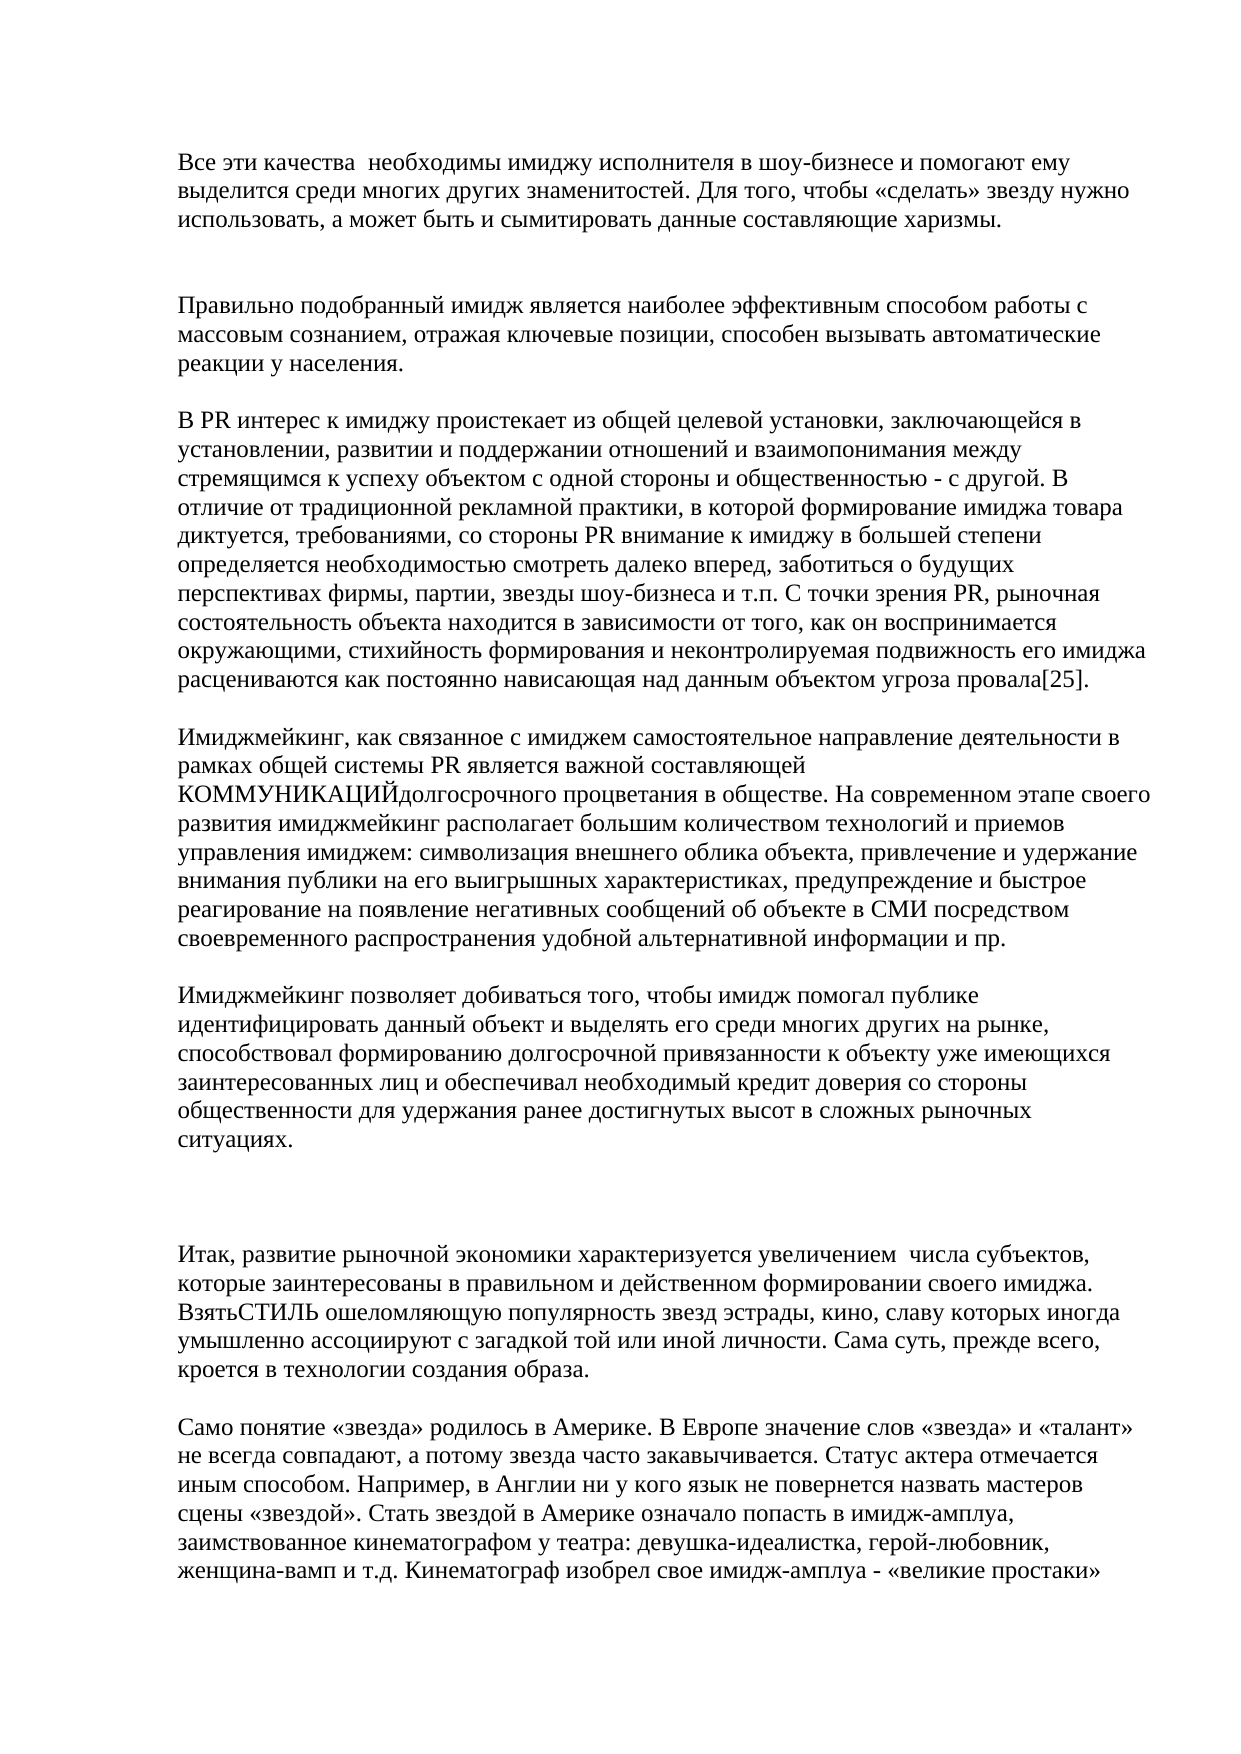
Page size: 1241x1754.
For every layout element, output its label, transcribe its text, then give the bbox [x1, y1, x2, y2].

text Правильно подобранный имидж является наиболее эффективным способом работы с массовым сознанием, отражая ключевые позиции, способен вызывать автоматические реакции у населения. [177, 291, 1152, 377]
text Имиджмейкинг позволяет добиваться того, чтобы имидж помогал публике идентифицировать данный объект и выделять его среди многих других на рынке, способствовал формированию долгосрочной привязанности к объекту уже имеющихся заинтересованных лиц и обеспечивал необходимый кредит доверия со стороны общественности для удержания ранее достигнутых высот в сложных рыночных ситуациях. [177, 981, 1152, 1153]
text В PR интерес к имиджу проистекает из общей целевой установки, заключающейся в установлении, развитии и поддержании отношений и взаимопонимания между стремящимся к успеху объектом с одной стороны и общественностью - с другой. В отличие от традиционной рекламной практики, в которой формирование имиджа товара диктуется, требованиями, со стороны PR внимание к имиджу в большей степени определяется необходимостью смотреть далеко вперед, заботиться о будущих перспективах фирмы, партии, звезды шоу-бизнеса и т.п. С точки зрения PR, рыночная состоятельность объекта находится в зависимости от того, как он воспринимается окружающими, стихийность формирования и неконтролируемая подвижность его имиджа расцениваются как постоянно нависающая над данным объектом угроза провала[25]. [177, 406, 1152, 693]
text Итак, развитие рыночной экономики характеризуется увеличением числа субъектов, которые заинтересованы в правильном и действенном формировании своего имиджа. ВзятьСТИЛЬ ошеломляющую популярность звезд эстрады, кино, славу которых иногда умышленно ассоциируют с загадкой той или иной личности. Сама суть, прежде всего, кроется в технологии создания образа. [177, 1239, 1152, 1383]
text Все эти качества необходимы имиджу исполнителя в шоу-бизнесе и помогают ему выделится среди многих других знаменитостей. Для того, чтобы «сделать» звезду нужно использовать, а может быть и сымитировать данные составляющие харизмы. [177, 147, 1152, 233]
text Имиджмейкинг, как связанное с имиджем самостоятельное направление деятельности в рамках общей системы PR является важной составляющей КОММУНИКАЦИЙдолгосрочного процветания в обществе. На современном этапе своего развития имиджмейкинг располагает большим количеством технологий и приемов управления имиджем: символизация внешнего облика объекта, привлечение и удержание внимания публики на его выигрышных характеристиках, предупреждение и быстрое реагирование на появление негативных сообщений об объекте в СМИ посредством своевременного распространения удобной альтернативной информации и пр. [177, 722, 1152, 952]
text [177, 1412, 1152, 1584]
